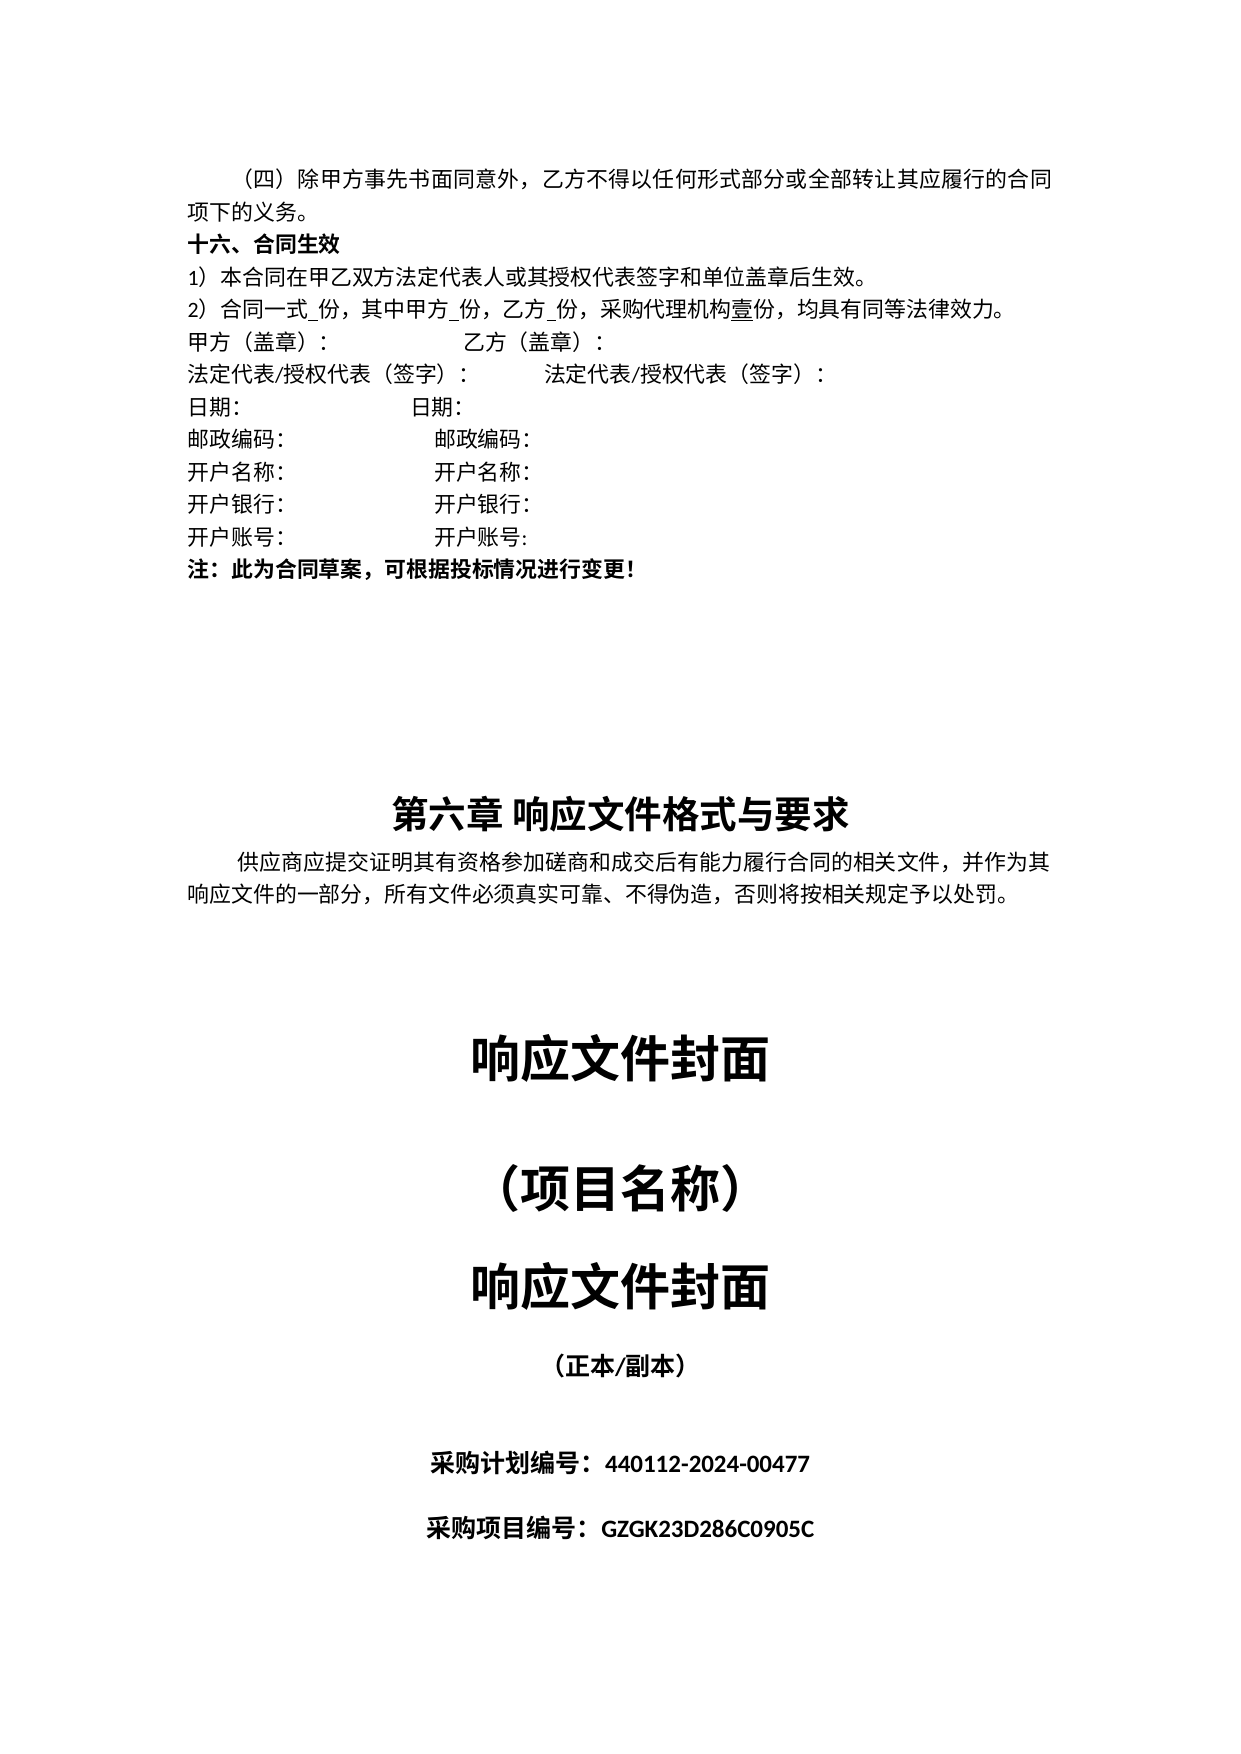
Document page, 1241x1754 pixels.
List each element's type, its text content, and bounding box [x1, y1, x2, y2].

text 邮政编码： 邮政编码： [187, 422, 1053, 454]
text （项目名称） [187, 1137, 1053, 1234]
text 响应文件封面 [187, 1007, 1053, 1104]
text 采购计划编号：440112-2024-00477 [187, 1429, 1053, 1494]
text 1）本合同在甲乙双方法定代表人或其授权代表签字和单位盖章后生效。 [187, 259, 1053, 292]
text （正本/副本） [187, 1332, 1053, 1397]
text 甲方（盖章）： 乙方（盖章）： [187, 324, 1053, 357]
text 开户账号： 开户账号: [187, 519, 1053, 552]
text 法定代表/授权代表（签字）： 法定代表/授权代表（签字）： [187, 357, 1053, 389]
text 开户银行： 开户银行： [187, 487, 1053, 519]
text 十六、合同生效 [187, 227, 1053, 259]
text 响应文件封面 [187, 1234, 1053, 1332]
text 注：此为合同草案，可根据投标情况进行变更！ [187, 552, 1053, 584]
text 供应商应提交证明其有资格参加磋商和成交后有能力履行合同的相关文件，并作为其响应文件的一部分，所有文件必须真实可靠、不得伪造，否则将按相关规定予以处罚。 [187, 844, 1053, 909]
text 开户名称： 开户名称： [187, 454, 1053, 487]
text 第六章 响应文件格式与要求 [187, 779, 1053, 844]
text （四）除甲方事先书面同意外，乙方不得以任何形式部分或全部转让其应履行的合同项下的义务。 [187, 162, 1053, 227]
text 2）合同一式 份，其中甲方 份，乙方 份，采购代理机构壹份，均具有同等法律效力。 [187, 292, 1053, 324]
text 日期： 日期： [187, 389, 1053, 422]
text 采购项目编号：GZGK23D286C0905C [187, 1494, 1053, 1559]
